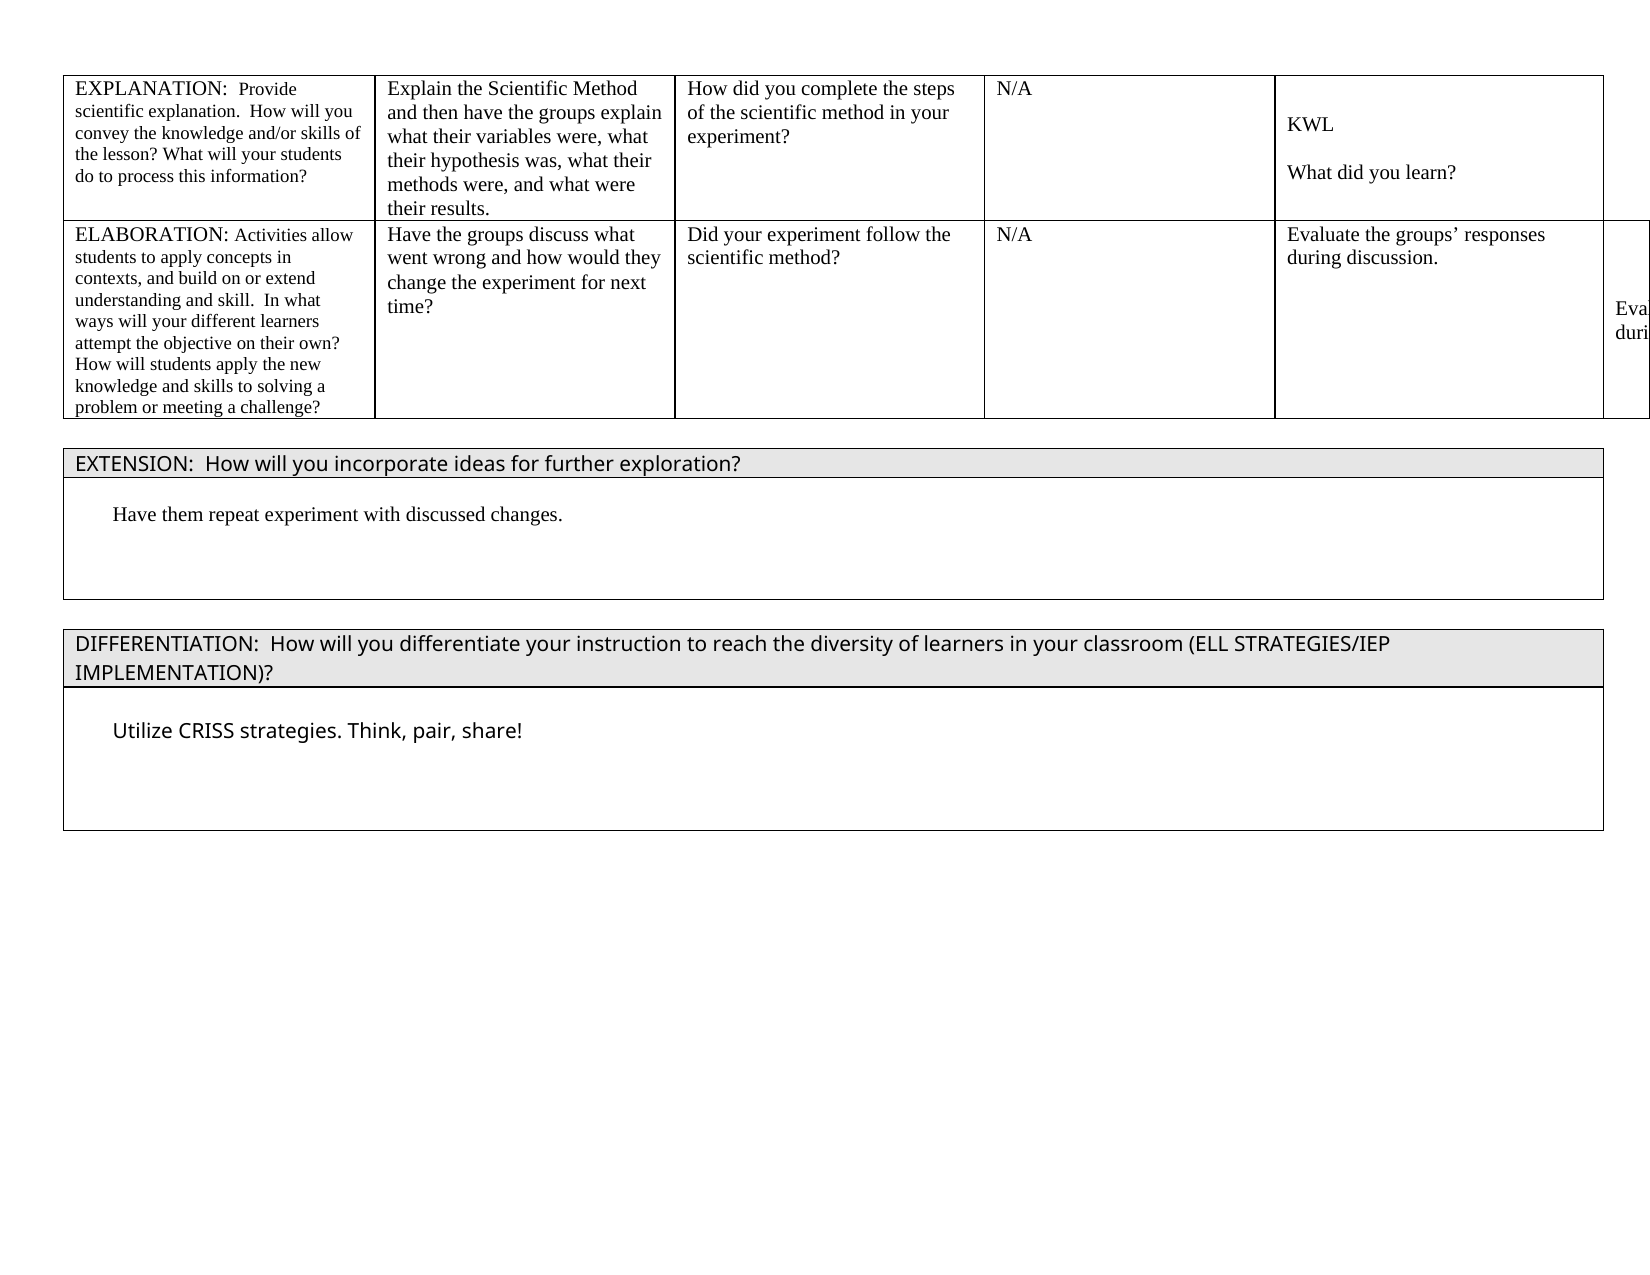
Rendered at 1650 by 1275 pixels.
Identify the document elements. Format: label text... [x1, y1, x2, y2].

table_cell Evaluate the groups’ responses during discussion. [1276, 221, 1603, 418]
table_cell EXPLANATION: Provide scientific explanation. How will you convey the knowledge and/or skills of the lesson? What will your students do to process this information? [64, 76, 374, 220]
table_cell Evaluate the groups’ responses during discussion. [1604, 221, 1649, 418]
table_cell ELABORATION: Activities allow students to apply concepts in contexts, and build on or extend understanding and skill. In what ways will your different learners attempt the objective on their own? How will students apply the new knowledge and skills to solving a problem or meeting a challenge? [64, 221, 374, 418]
table_cell Have them repeat experiment with discussed changes. [64, 478, 1603, 599]
table_cell KWL What did you learn? [1276, 76, 1603, 220]
table_header EXTENSION: How will you incorporate ideas for further exploration? [64, 449, 1603, 477]
table_cell N/A [985, 76, 1274, 220]
table_header DIFFERENTIATION: How will you differentiate your instruction to reach the diversity of learners in your classroom (ELL STRATEGIES/IEP IMPLEMENTATION)? [64, 630, 1603, 686]
table_cell How did you complete the steps of the scientific method in your experiment? [676, 76, 984, 220]
table_cell Have the groups discuss what went wrong and how would they change the experiment for next time? [376, 221, 674, 418]
table_cell Did your experiment follow the scientific method? [676, 221, 984, 418]
table_cell N/A [985, 221, 1274, 418]
table_cell Explain the Scientific Method and then have the groups explain what their variables were, what their hypothesis was, what their methods were, and what were their results. [376, 76, 674, 220]
table_cell Utilize CRISS strategies. Think, pair, share! [64, 688, 1603, 829]
